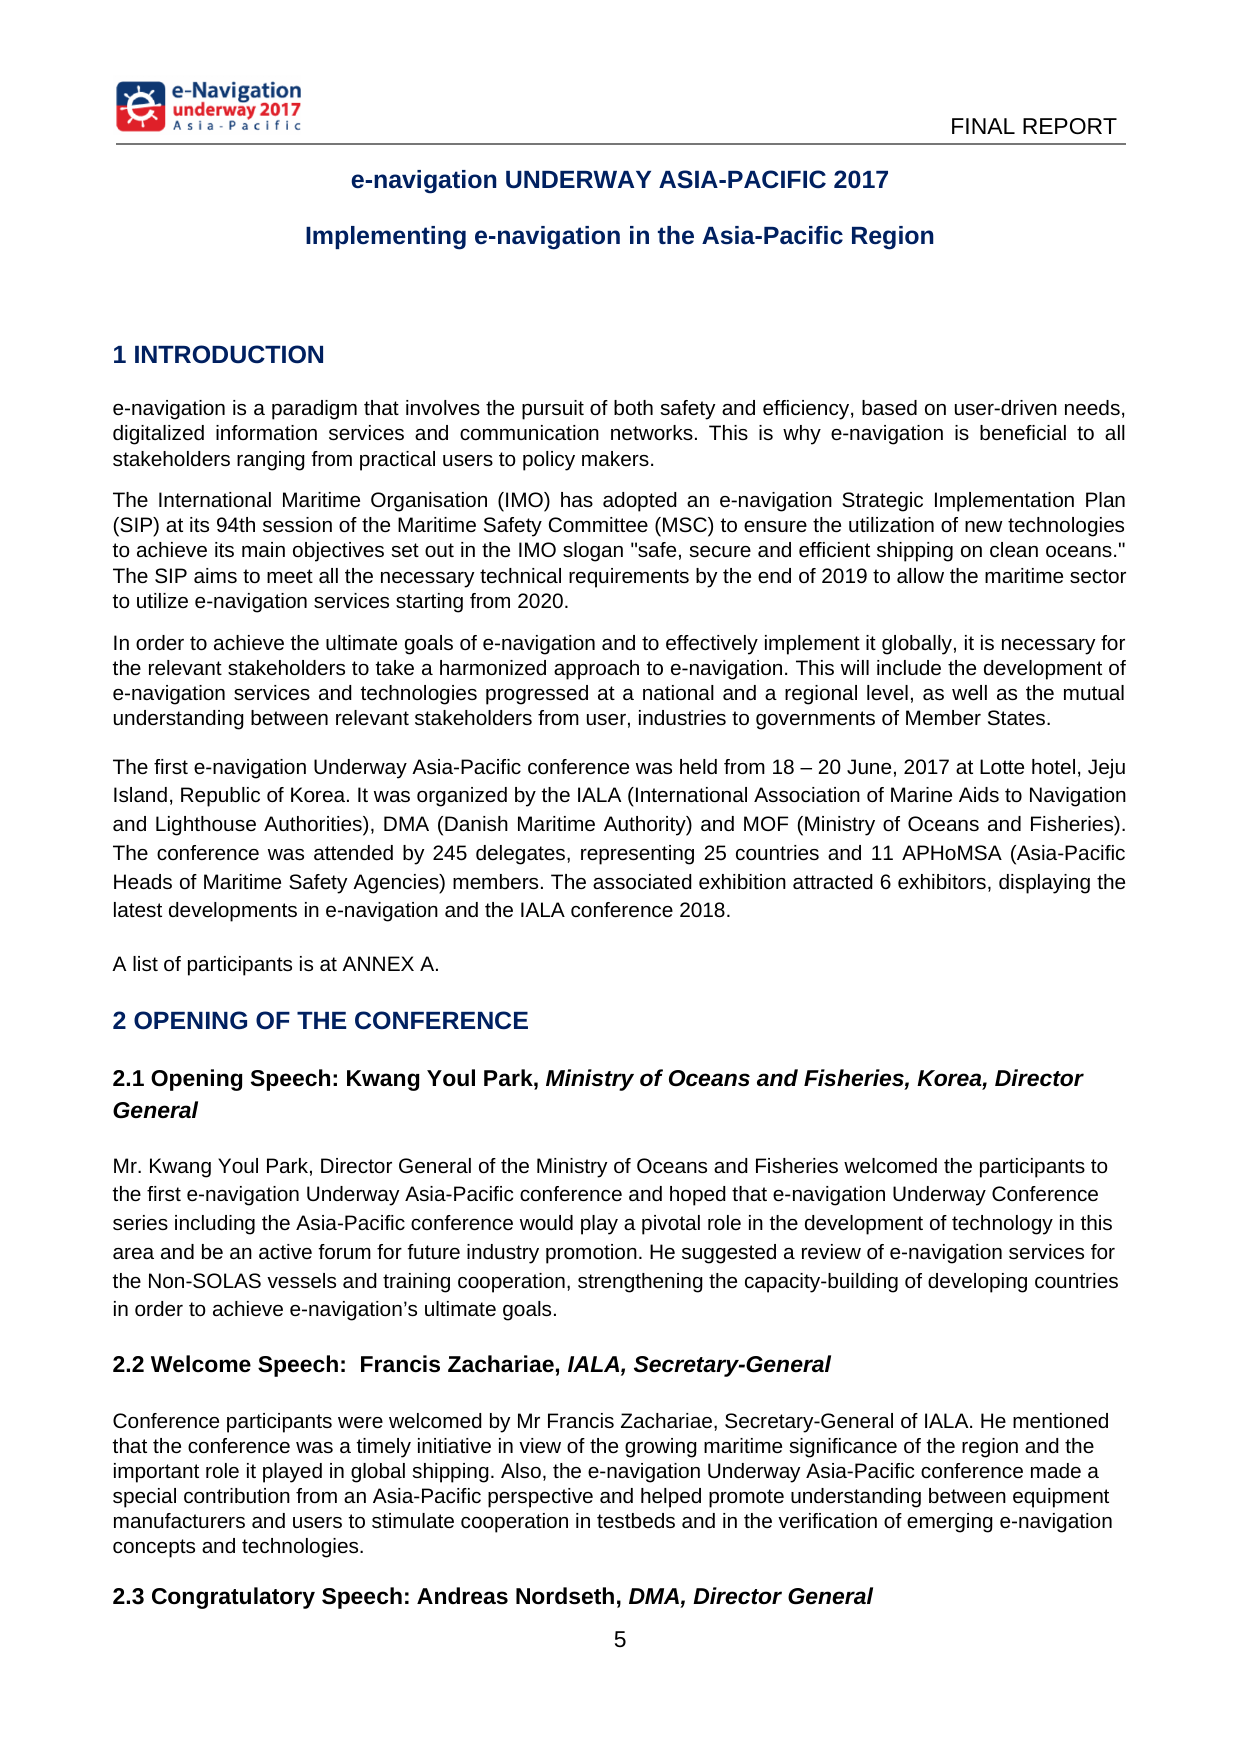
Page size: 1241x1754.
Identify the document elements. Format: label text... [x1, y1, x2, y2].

text The first e-navigation Underway Asia-Pacific conference was held from 18 – 20 June, 2017 at Lotte hotel, Jeju Island, Republic of Korea. It was organized by the IALA (International Association of Marine Aids to Navigation and Lighthouse Authorities), DMA (Danish Maritime Authority) and MOF (Ministry of Oceans and Fisheries). The conference was attended by 245 delegates, representing 25 countries and 11 APHoMSA (Asia-Pacific Heads of Maritime Safety Agencies) members. The associated exhibition attracted 6 exhibitors, displaying the latest developments in e-navigation and the IALA conference 2018. [112, 754, 1128, 922]
text In order to achieve the ultimate goals of e-navigation and to effectively implement it globally, it is necessary for the relevant stakeholders to take a harmonized approach to e-navigation. This will include the development of e-navigation services and technologies progressed at a national and a regional level, as well as the mutual understanding between relevant stakeholders from user, industries to governments of Member States. [112, 629, 1128, 729]
text 2.1 Opening Speech: Kwang Youl Park, Ministry of Oceans and Fisheries, Korea, Director General [112, 1065, 1128, 1123]
text 2.3 Congratulatory Speech: Andreas Nordseth, DMA, Director General [112, 1583, 1128, 1609]
text Conference participants were welcomed by Mr Francis Zachariae, Secretary-General of IALA. He mentioned that the conference was a timely initiative in view of the growing maritime significance of the region and the important role it played in global shipping. Also, the e-navigation Underway Asia-Pacific conference made a special contribution from an Asia-Pacific perspective and helped promote understanding between equipment manufacturers and users to stimulate cooperation in testbeds and in the verification of emerging e-navigation concepts and technologies. [112, 1407, 1128, 1558]
text 2 OPENING OF THE CONFERENCE [112, 1006, 1128, 1034]
picture [112, 75, 302, 135]
text 2.2 Welcome Speech: Francis Zachariae, IALA, Secretary-General [112, 1351, 1128, 1377]
text e-navigation is a paradigm that involves the pursuit of both safety and efficiency, based on user-driven needs, digitalized information services and communication networks. This is why e-navigation is beneficial to all stakeholders ranging from practical users to policy makers. [112, 395, 1128, 470]
text A list of participants is at ANNEX A. [112, 952, 1128, 976]
text Mr. Kwang Youl Park, Director General of the Ministry of Oceans and Fisheries welcomed the participants to the first e-navigation Underway Asia-Pacific conference and hoped that e-navigation Underway Conference series including the Asia-Pacific conference would play a pivotal role in the development of technology in this area and be an active forum for future industry promotion. He suggested a review of e-navigation services for the Non-SOLAS vessels and training cooperation, strengthening the capacity-building of developing countries in order to achieve e-navigation’s ultimate goals. [112, 1153, 1128, 1321]
text Implementing e-navigation in the Asia-Pacific Region [112, 221, 1128, 249]
text e-navigation UNDERWAY ASIA-PACIFIC 2017 [112, 165, 1128, 194]
text The International Maritime Organisation (IMO) has adopted an e-navigation Strategic Implementation Plan (SIP) at its 94th session of the Maritime Safety Committee (MSC) to ensure the utilization of new technologies to achieve its main objectives set out in the IMO slogan "safe, secure and efficient shipping on clean oceans." The SIP aims to meet all the necessary technical requirements by the end of 2019 to allow the maritime sector to utilize e-navigation services starting from 2020. [112, 487, 1128, 612]
text 1 INTRODUCTION [112, 340, 1128, 368]
